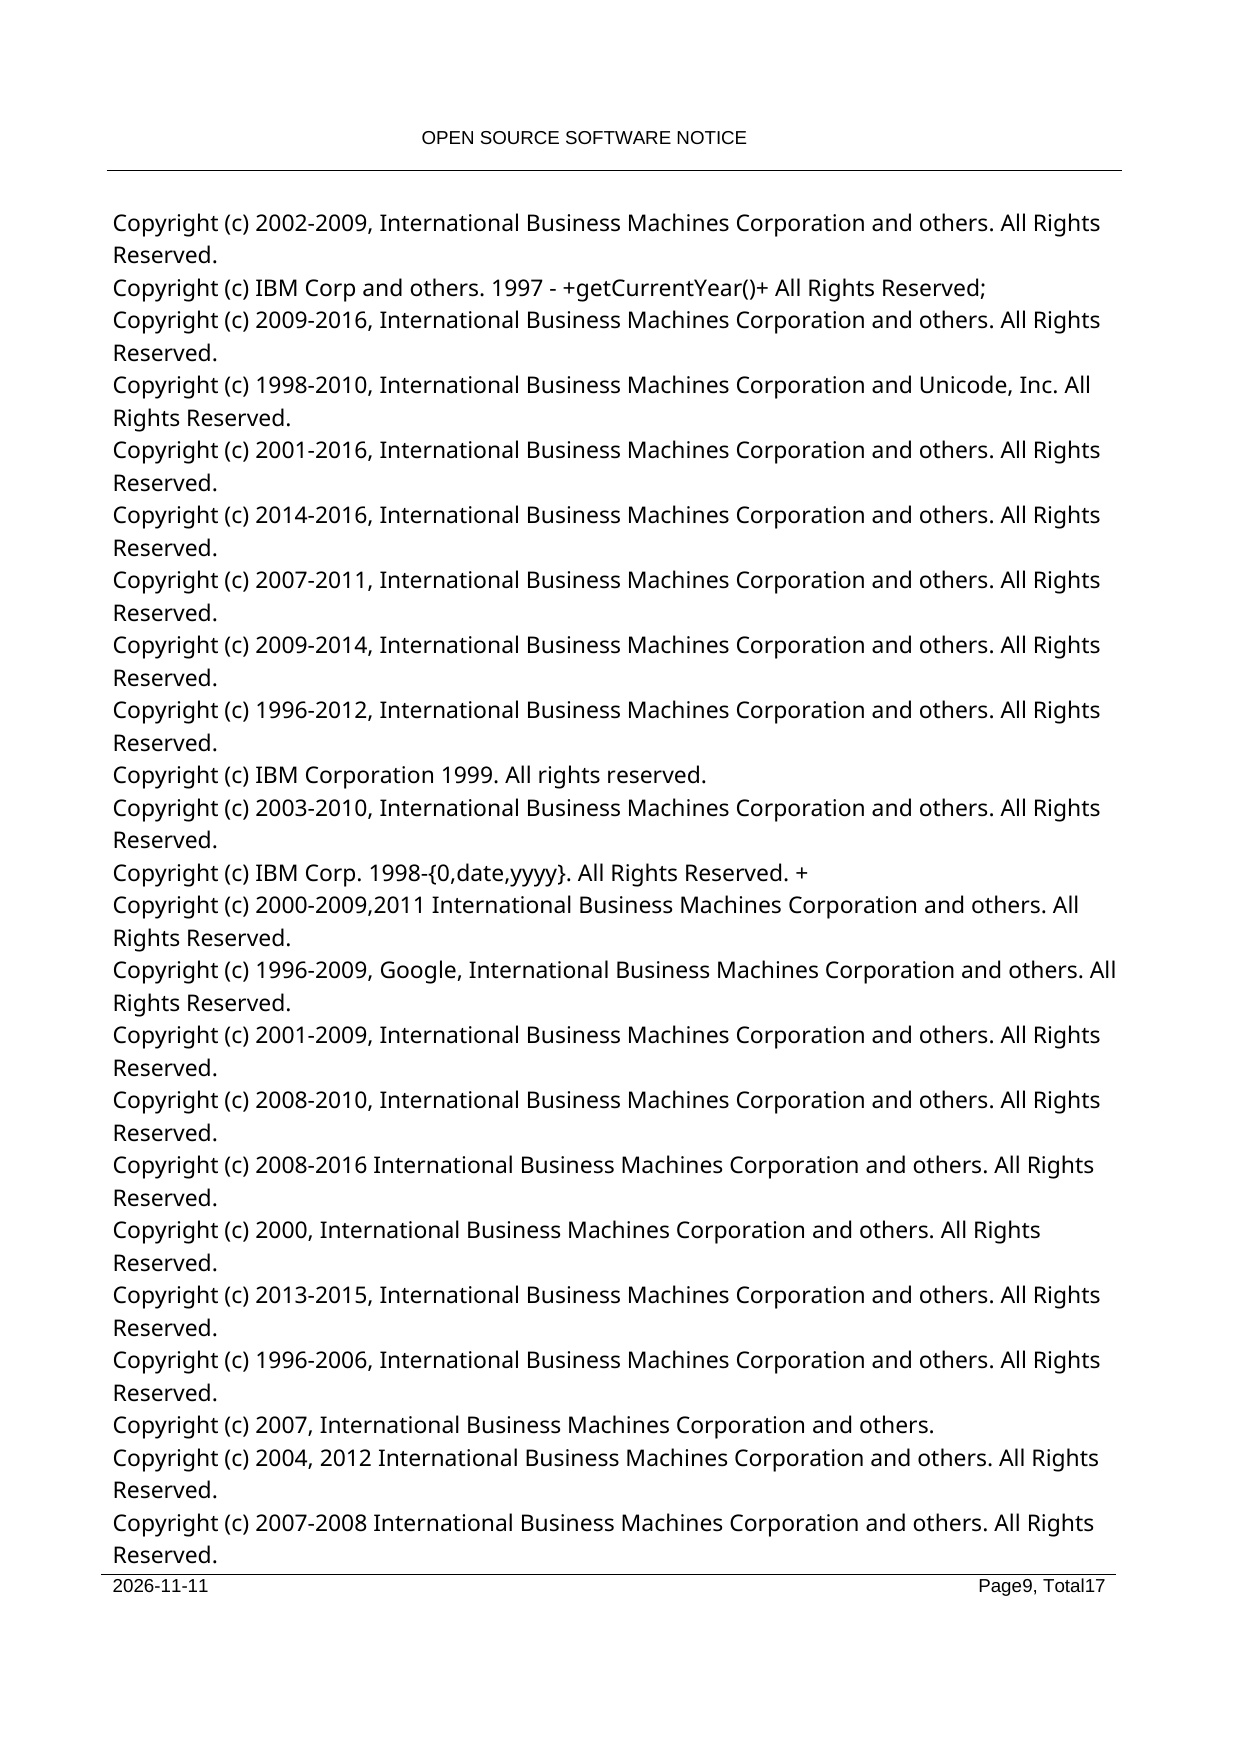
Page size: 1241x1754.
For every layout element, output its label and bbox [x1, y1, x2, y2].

text [112, 206, 1128, 1571]
